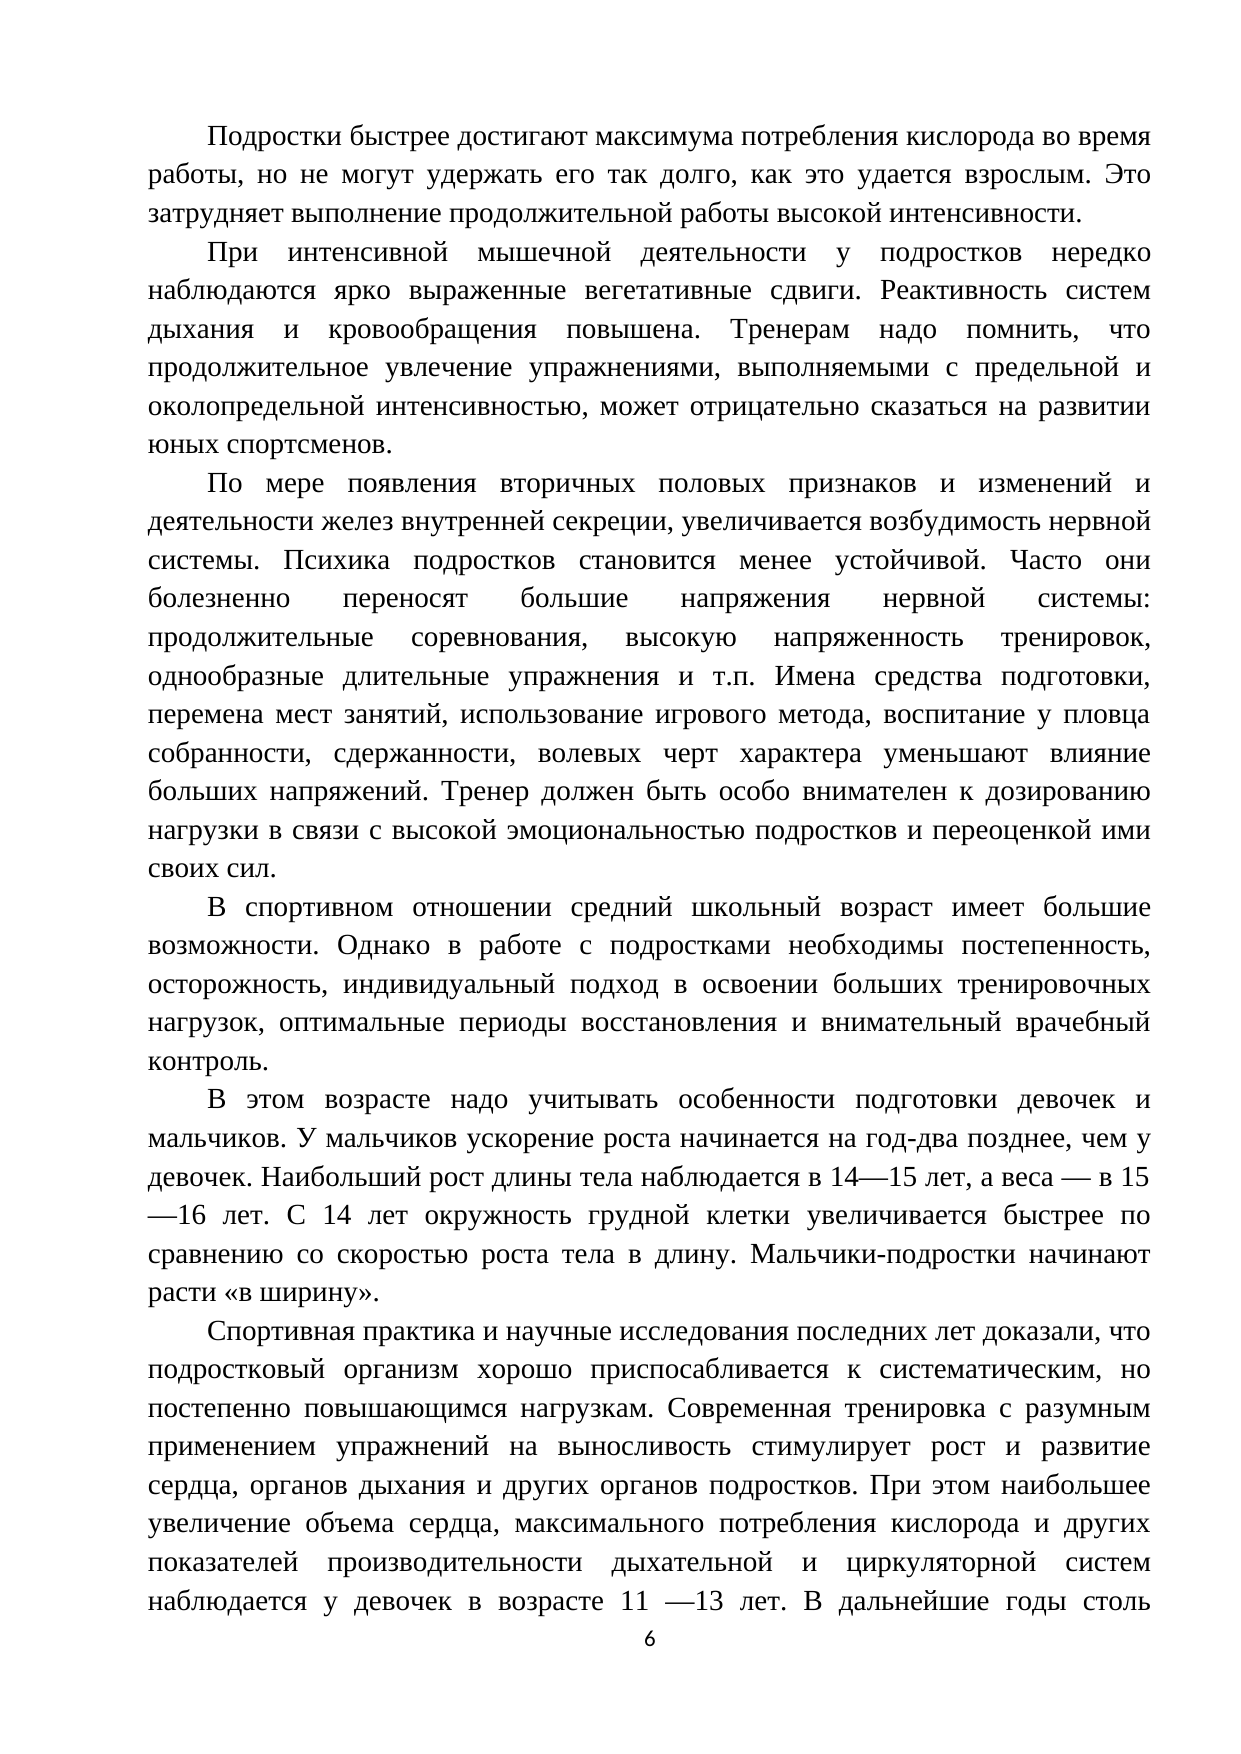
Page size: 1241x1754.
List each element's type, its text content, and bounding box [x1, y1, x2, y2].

text В этом возрасте надо учитывать особенности подготовки девочек и мальчиков. У мальчиков ускорение роста начинается на год-два позднее, чем у девочек. Наибольший рост длины тела наблюдается в 14—15 лет, а веса — в 15—16 лет. С 14 лет окружность грудной клетки увеличивается быстрее по сравнению со скоростью роста тела в длину. Мальчики-подростки начинают расти «в ширину». [148, 1082, 1152, 1308]
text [148, 1313, 1152, 1616]
text Подростки быстрее достигают максимума потребления кислорода во время работы, но не могут удержать его так долго, как это удается взрослым. Это затрудняет выполнение продолжительной работы высокой интенсивности. [148, 118, 1152, 229]
text По мере появления вторичных половых признаков и изменений и деятельности желез внутренней секреции, увеличивается возбудимость нервной системы. Психика подростков становится менее устойчивой. Часто они болезненно переносят большие напряжения нервной системы: продолжительные соревнования, высокую напряженность тренировок, однообразные длительные упражнения и т.п. Имена средства подготовки, перемена мест занятий, использование игрового метода, воспитание у пловца собранности, сдержанности, волевых черт характера уменьшают влияние больших напряжений. Тренер должен быть особо внимателен к дозированию нагрузки в связи с высокой эмоциональностью подростков и переоценкой ими своих сил. [148, 465, 1152, 884]
text В спортивном отношении средний школьный возраст имеет большие возможности. Однако в работе с подростками необходимы постепенность, осторожность, индивидуальный подход в освоении больших тренировочных нагрузок, оптимальные периоды восстановления и внимательный врачебный контроль. [148, 889, 1152, 1077]
text При интенсивной мышечной деятельности у подростков нередко наблюдаются ярко выраженные вегетативные сдвиги. Реактивность систем дыхания и кровообращения повышена. Тренерам надо помнить, что продолжительное увлечение упражнениями, выполняемыми с предельной и околопредельной интенсивностью, может отрицательно сказаться на развитии юных спортсменов. [148, 234, 1152, 460]
